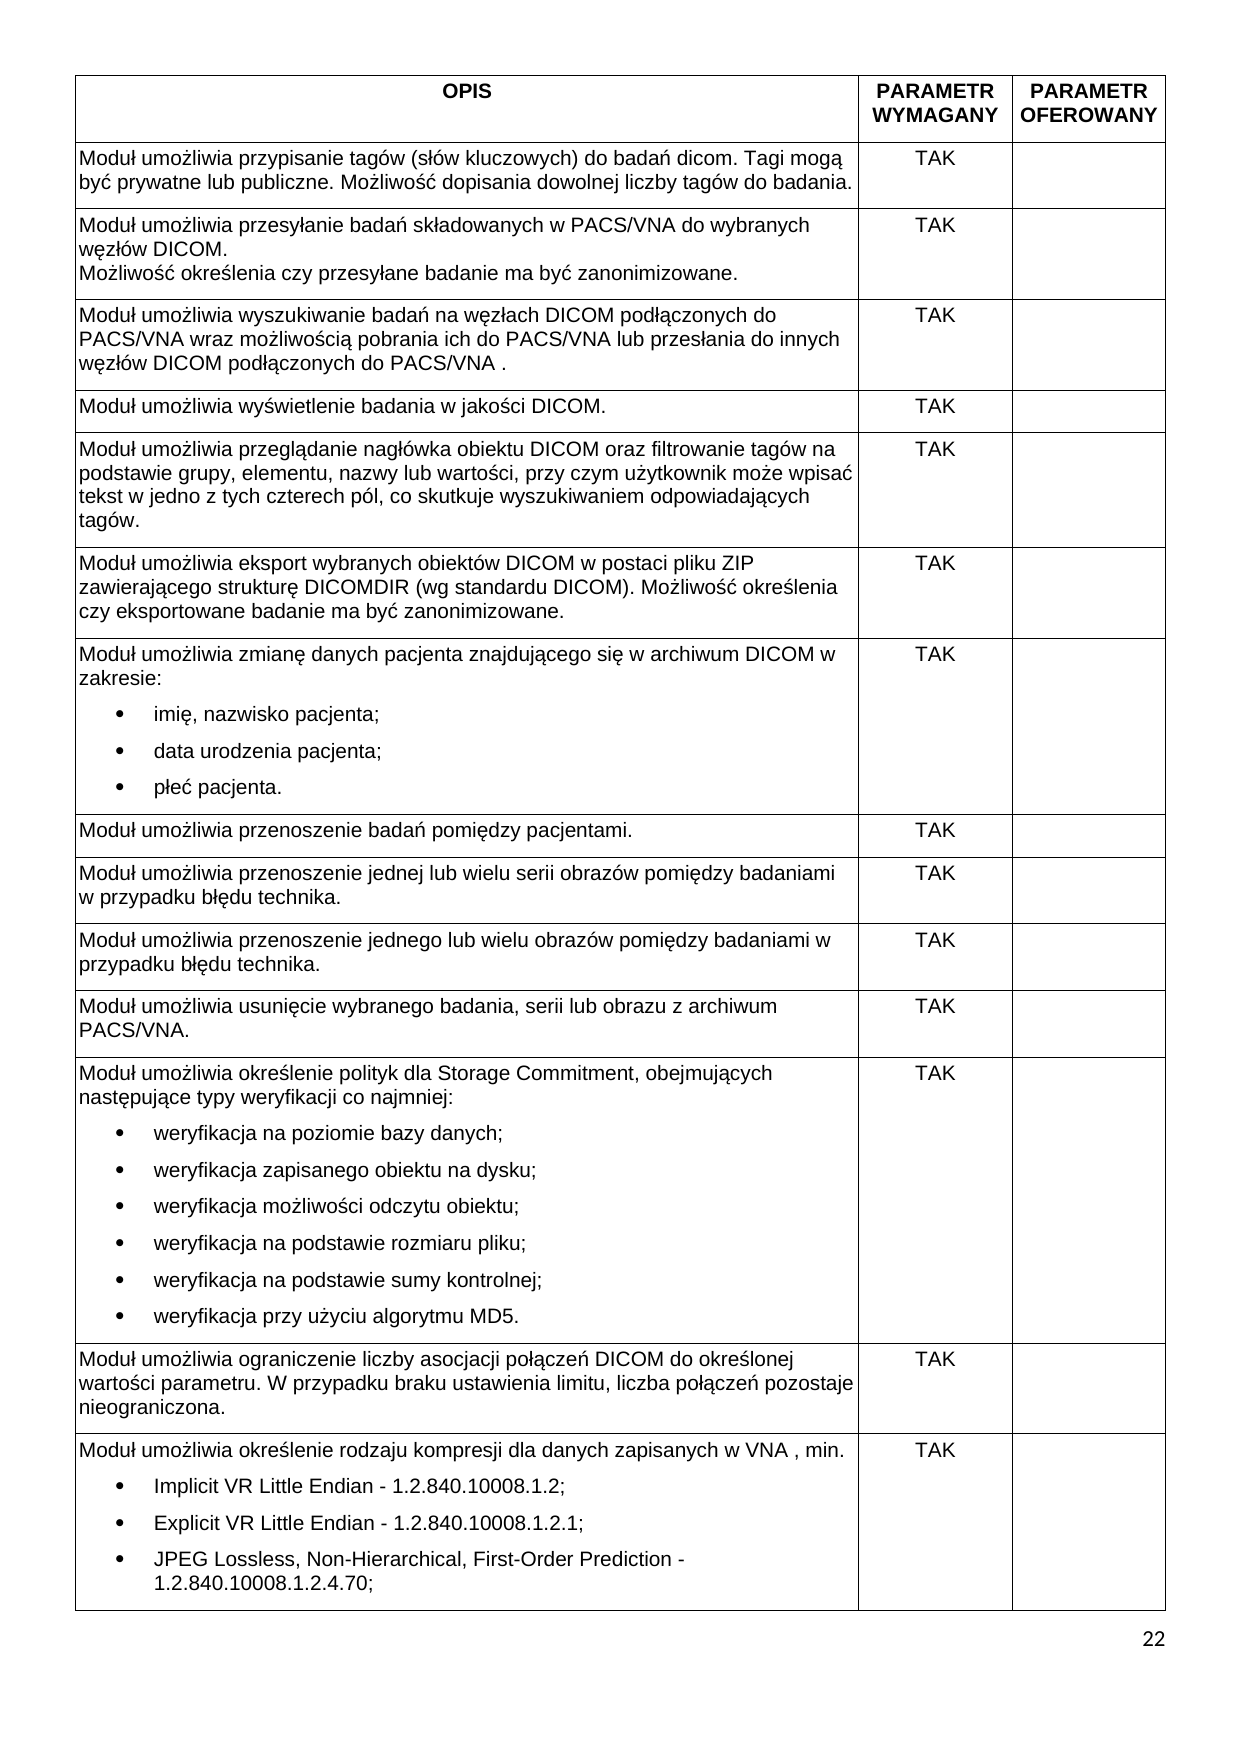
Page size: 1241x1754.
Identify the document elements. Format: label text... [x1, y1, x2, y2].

table_cell [1013, 143, 1165, 208]
table_header OPIS [76, 76, 858, 142]
table_cell TAK [859, 991, 1012, 1057]
table_cell [1013, 209, 1165, 299]
table_cell [1013, 548, 1165, 637]
table_cell TAK [859, 300, 1012, 389]
table_cell Moduł umożliwia przenoszenie badań pomiędzy pacjentami. [76, 815, 858, 857]
table_cell Moduł umożliwia określenie polityk dla Storage Commitment, obejmujących następujące typy weryfikacji co najmniej: weryfikacja na poziomie bazy danych; weryfikacja zapisanego obiektu na dysku; weryfikacja możliwości odczytu obiektu; weryfikacja na podstawie rozmiaru pliku; weryfikacja na podstawie sumy kontrolnej; weryfikacja przy użyciu algorytmu MD5. [76, 1058, 858, 1343]
table_cell [1013, 391, 1165, 432]
table_cell TAK [859, 433, 1012, 547]
table_cell [1013, 1058, 1165, 1343]
table_cell [1013, 924, 1165, 990]
table_cell TAK [859, 209, 1012, 299]
table_cell Moduł umożliwia przeglądanie nagłówka obiektu DICOM oraz filtrowanie tagów na podstawie grupy, elementu, nazwy lub wartości, przy czym użytkownik może wpisać tekst w jedno z tych czterech pól, co skutkuje wyszukiwaniem odpowiadających tagów. [76, 433, 858, 547]
table_cell TAK [859, 548, 1012, 637]
table_cell TAK [859, 858, 1012, 923]
table_cell [1013, 639, 1165, 814]
table_cell TAK [859, 815, 1012, 857]
table_cell [1013, 1344, 1165, 1433]
table_cell Moduł umożliwia wyszukiwanie badań na węzłach DICOM podłączonych do PACS/VNA wraz możliwością pobrania ich do PACS/VNA lub przesłania do innych węzłów DICOM podłączonych do PACS/VNA . [76, 300, 858, 389]
table_header PARAMETR WYMAGANY [859, 76, 1012, 142]
table_cell TAK [859, 924, 1012, 990]
table_cell TAK [859, 391, 1012, 432]
table_cell Moduł umożliwia usunięcie wybranego badania, serii lub obrazu z archiwum PACS/VNA. [76, 991, 858, 1057]
table_cell [1013, 858, 1165, 923]
table_cell Moduł umożliwia przenoszenie jednej lub wielu serii obrazów pomiędzy badaniami w przypadku błędu technika. [76, 858, 858, 923]
table_cell Moduł umożliwia przenoszenie jednego lub wielu obrazów pomiędzy badaniami w przypadku błędu technika. [76, 924, 858, 990]
table_header PARAMETR OFEROWANY [1013, 76, 1165, 142]
table_cell [1013, 433, 1165, 547]
table_cell [1013, 300, 1165, 389]
table_cell Moduł umożliwia eksport wybranych obiektów DICOM w postaci pliku ZIP zawierającego strukturę DICOMDIR (wg standardu DICOM). Możliwość określenia czy eksportowane badanie ma być zanonimizowane. [76, 548, 858, 637]
table_cell [1013, 815, 1165, 857]
table_cell TAK [859, 143, 1012, 208]
table_cell TAK [859, 1434, 1012, 1609]
table_cell Moduł umożliwia zmianę danych pacjenta znajdującego się w archiwum DICOM w zakresie: imię, nazwisko pacjenta; data urodzenia pacjenta; płeć pacjenta. [76, 639, 858, 814]
table_cell Moduł umożliwia wyświetlenie badania w jakości DICOM. [76, 391, 858, 432]
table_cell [76, 1434, 858, 1609]
table_cell [1013, 1434, 1165, 1609]
table_cell TAK [859, 1058, 1012, 1343]
table_cell TAK [859, 639, 1012, 814]
table_cell Moduł umożliwia przesyłanie badań składowanych w PACS/VNA do wybranych węzłów DICOM. Możliwość określenia czy przesyłane badanie ma być zanonimizowane. [76, 209, 858, 299]
table_cell TAK [859, 1344, 1012, 1433]
table_cell Moduł umożliwia ograniczenie liczby asocjacji połączeń DICOM do określonej wartości parametru. W przypadku braku ustawienia limitu, liczba połączeń pozostaje nieograniczona. [76, 1344, 858, 1433]
table_cell [1013, 991, 1165, 1057]
table_cell Moduł umożliwia przypisanie tagów (słów kluczowych) do badań dicom. Tagi mogą być prywatne lub publiczne. Możliwość dopisania dowolnej liczby tagów do badania. [76, 143, 858, 208]
